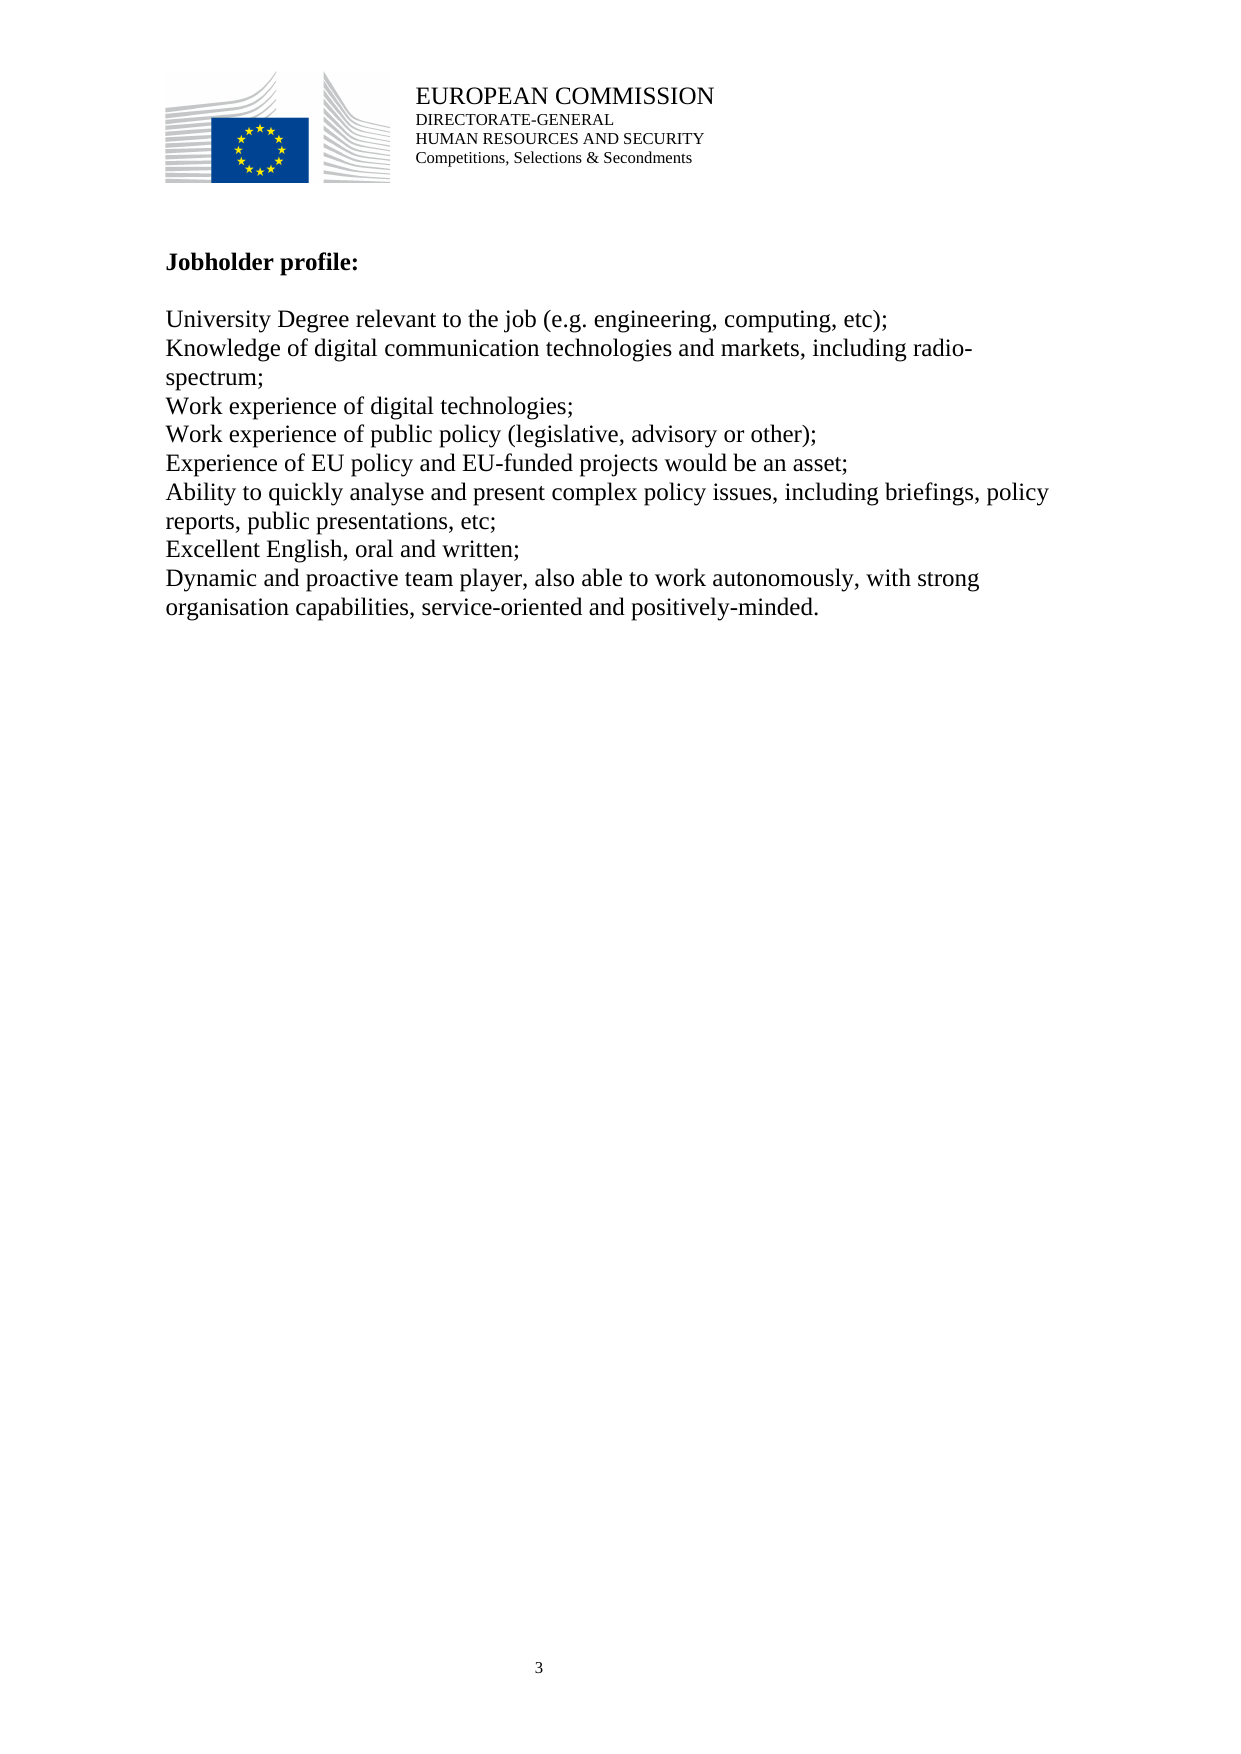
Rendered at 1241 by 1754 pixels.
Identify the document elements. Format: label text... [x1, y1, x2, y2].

text Ability to quickly analyse and present complex policy issues, including briefings, policy reports, public presentations, etc; [165, 477, 1063, 534]
text Knowledge of digital communication technologies and markets, including radio-spectrum; [165, 333, 1063, 391]
text Jobholder profile: [165, 247, 1063, 276]
text Dynamic and proactive team player, also able to work autonomously, with strong organisation capabilities, service-oriented and positively-minded. [165, 563, 1063, 621]
text University Degree relevant to the job (e.g. engineering, computing, etc); [165, 304, 1063, 333]
picture [165, 71, 391, 183]
text Work experience of public policy (legislative, advisory or other); [165, 419, 1063, 448]
text Experience of EU policy and EU-funded projects would be an asset; [165, 448, 1063, 477]
text Excellent English, oral and written; [165, 534, 1063, 563]
text Work experience of digital technologies; [165, 391, 1063, 419]
